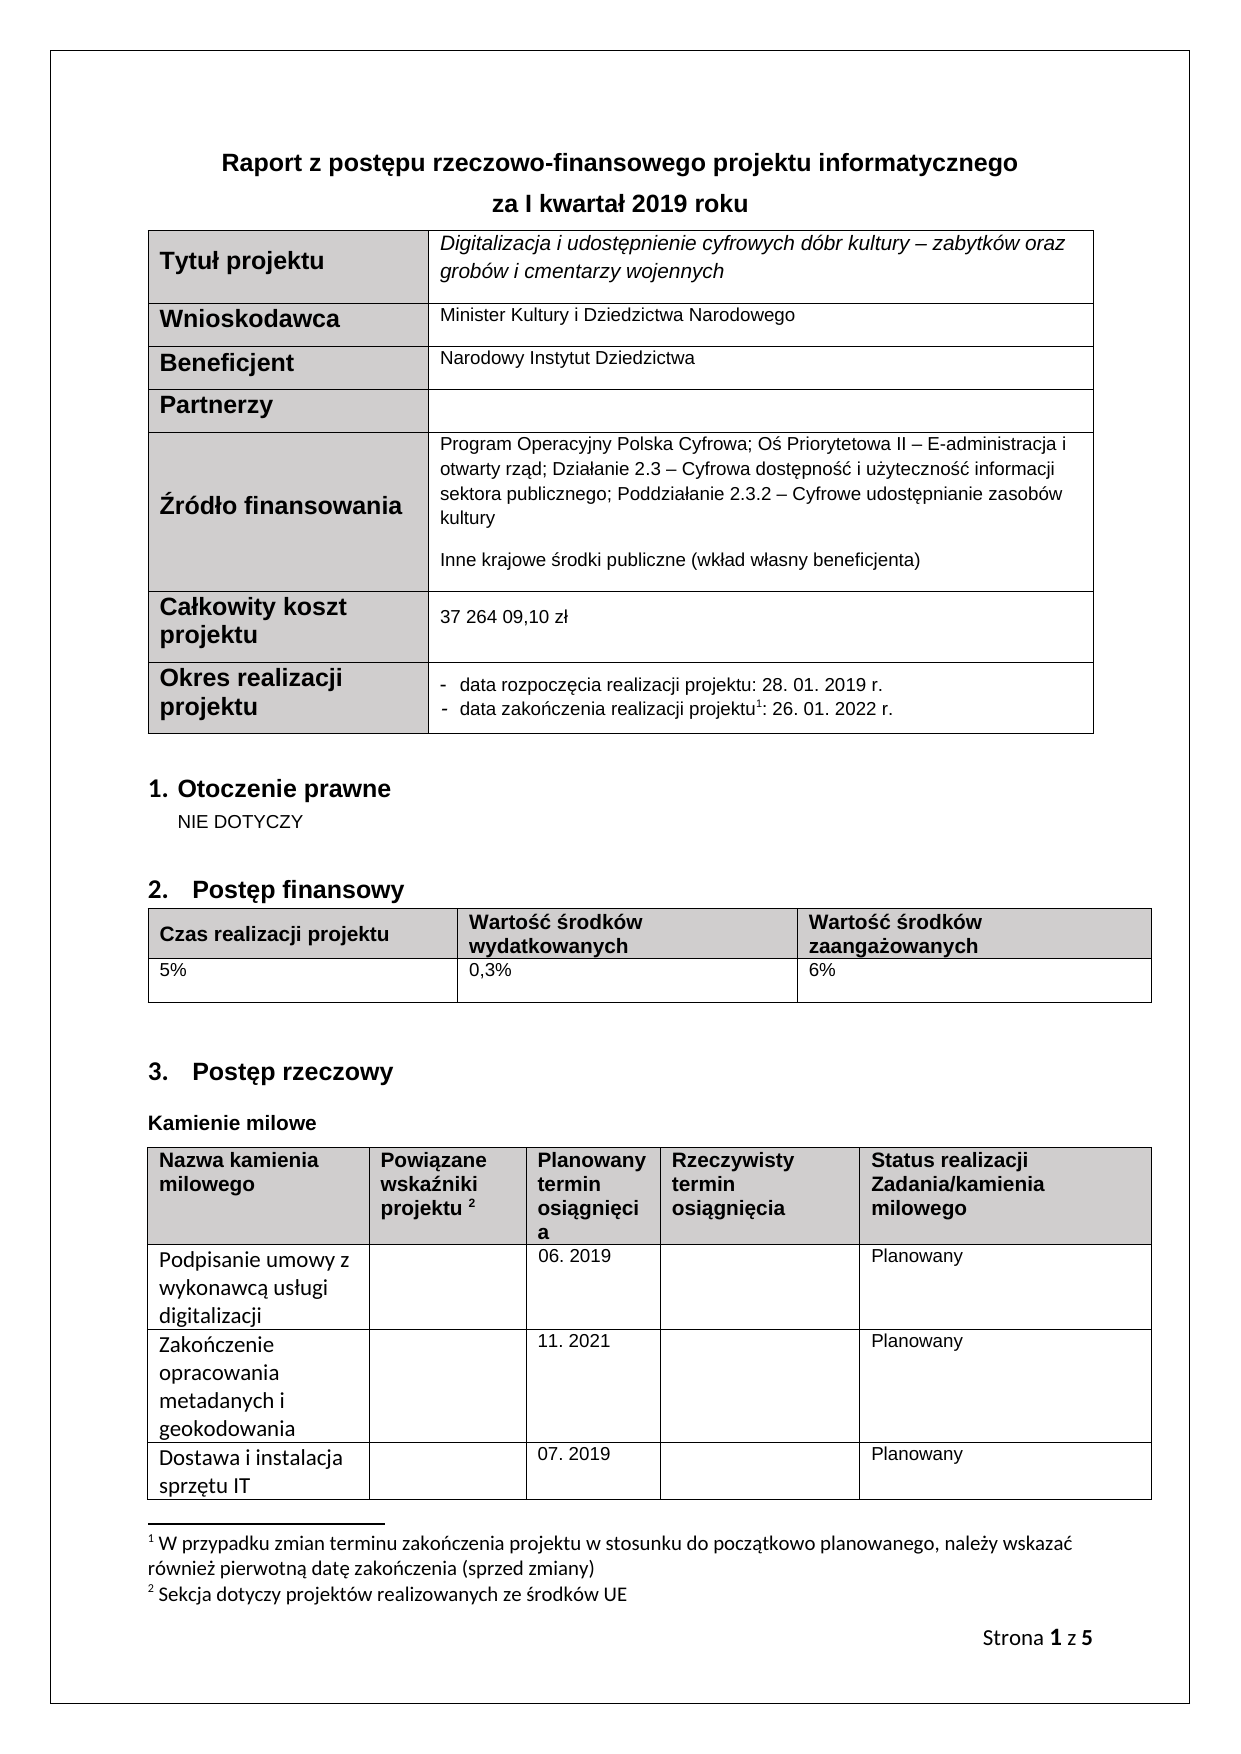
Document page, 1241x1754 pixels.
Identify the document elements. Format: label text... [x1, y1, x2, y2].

subtitle za I kwartał 2019 roku [148, 189, 1093, 217]
table_cell Zakończenie opracowania metadanych i geokodowania [148, 1330, 369, 1442]
table_cell 37 264 09,10 zł [429, 592, 1093, 662]
subtitle Otoczenie prawne [148, 771, 1063, 804]
table_cell 0,3% [458, 959, 797, 1002]
table_header Status realizacji Zadania/kamienia milowego [860, 1148, 1151, 1244]
table_header Rzeczywisty termin osiągnięcia [661, 1148, 859, 1244]
table_cell [661, 1330, 859, 1442]
table_cell [661, 1443, 859, 1499]
table_cell [370, 1443, 526, 1499]
table_cell Wnioskodawca [149, 304, 428, 346]
table_header Nazwa kamienia milowego [148, 1148, 369, 1244]
table_cell Planowany [860, 1245, 1151, 1329]
table_cell Partnerzy [149, 390, 428, 432]
text Kamienie milowe [148, 1111, 1093, 1134]
table_cell Źródło finansowania [149, 433, 428, 591]
subtitle Postęp rzeczowy [148, 1054, 1093, 1087]
table_cell Narodowy Instytut Dziedzictwa [429, 347, 1093, 389]
table_cell Beneficjent [149, 347, 428, 389]
table_cell Okres realizacji projektu [149, 663, 428, 733]
table_cell Planowany [860, 1330, 1151, 1442]
table_cell 07. 2019 [527, 1443, 660, 1499]
table_cell Planowany [860, 1443, 1151, 1499]
subtitle NIE DOTYCZY [148, 811, 1093, 833]
table_header Powiązane wskaźniki projektu [370, 1148, 526, 1244]
table_cell [429, 390, 1093, 432]
table_cell Całkowity koszt projektu [149, 592, 428, 662]
table_cell Podpisanie umowy z wykonawcą usługi digitalizacji [148, 1245, 369, 1329]
table_cell 06. 2019 [527, 1245, 660, 1329]
table_cell 11. 2021 [527, 1330, 660, 1442]
table_cell 5% [149, 959, 457, 1002]
table_header Tytuł projektu [149, 231, 428, 303]
table_cell data rozpoczęcia realizacji projektu: 28. 01. 2019 r. data zakończenia realizacji projektu: 26. 01. 2022 r. [429, 663, 1093, 733]
table_header Wartość środków wydatkowanych [458, 909, 797, 958]
table_cell Program Operacyjny Polska Cyfrowa; Oś Priorytetowa II – E-administracja i otwarty rząd; Działanie 2.3 – Cyfrowa dostępność i użyteczność informacji sektora publicznego; Poddziałanie 2.3.2 – Cyfrowe udostępnianie zasobów kultury Inne krajowe środki publiczne (wkład własny beneficjenta) [429, 433, 1093, 591]
table_header Digitalizacja i udostępnienie cyfrowych dóbr kultury – zabytków oraz grobów i cmentarzy wojennych [429, 231, 1093, 303]
table_cell Minister Kultury i Dziedzictwa Narodowego [429, 304, 1093, 346]
table_cell 6% [798, 959, 1151, 1002]
table_header Wartość środków zaangażowanych [798, 909, 1151, 958]
table_cell [370, 1330, 526, 1442]
subtitle Postęp finansowy [148, 872, 1093, 906]
table_header Czas realizacji projektu [149, 909, 457, 958]
table_cell [370, 1245, 526, 1329]
table_header Planowany termin osiągnięcia [527, 1148, 660, 1244]
table_cell Dostawa i instalacja sprzętu IT [148, 1443, 369, 1499]
table_cell [661, 1245, 859, 1329]
subtitle Raport z postępu rzeczowo-finansowego projektu informatycznego [148, 147, 1093, 176]
